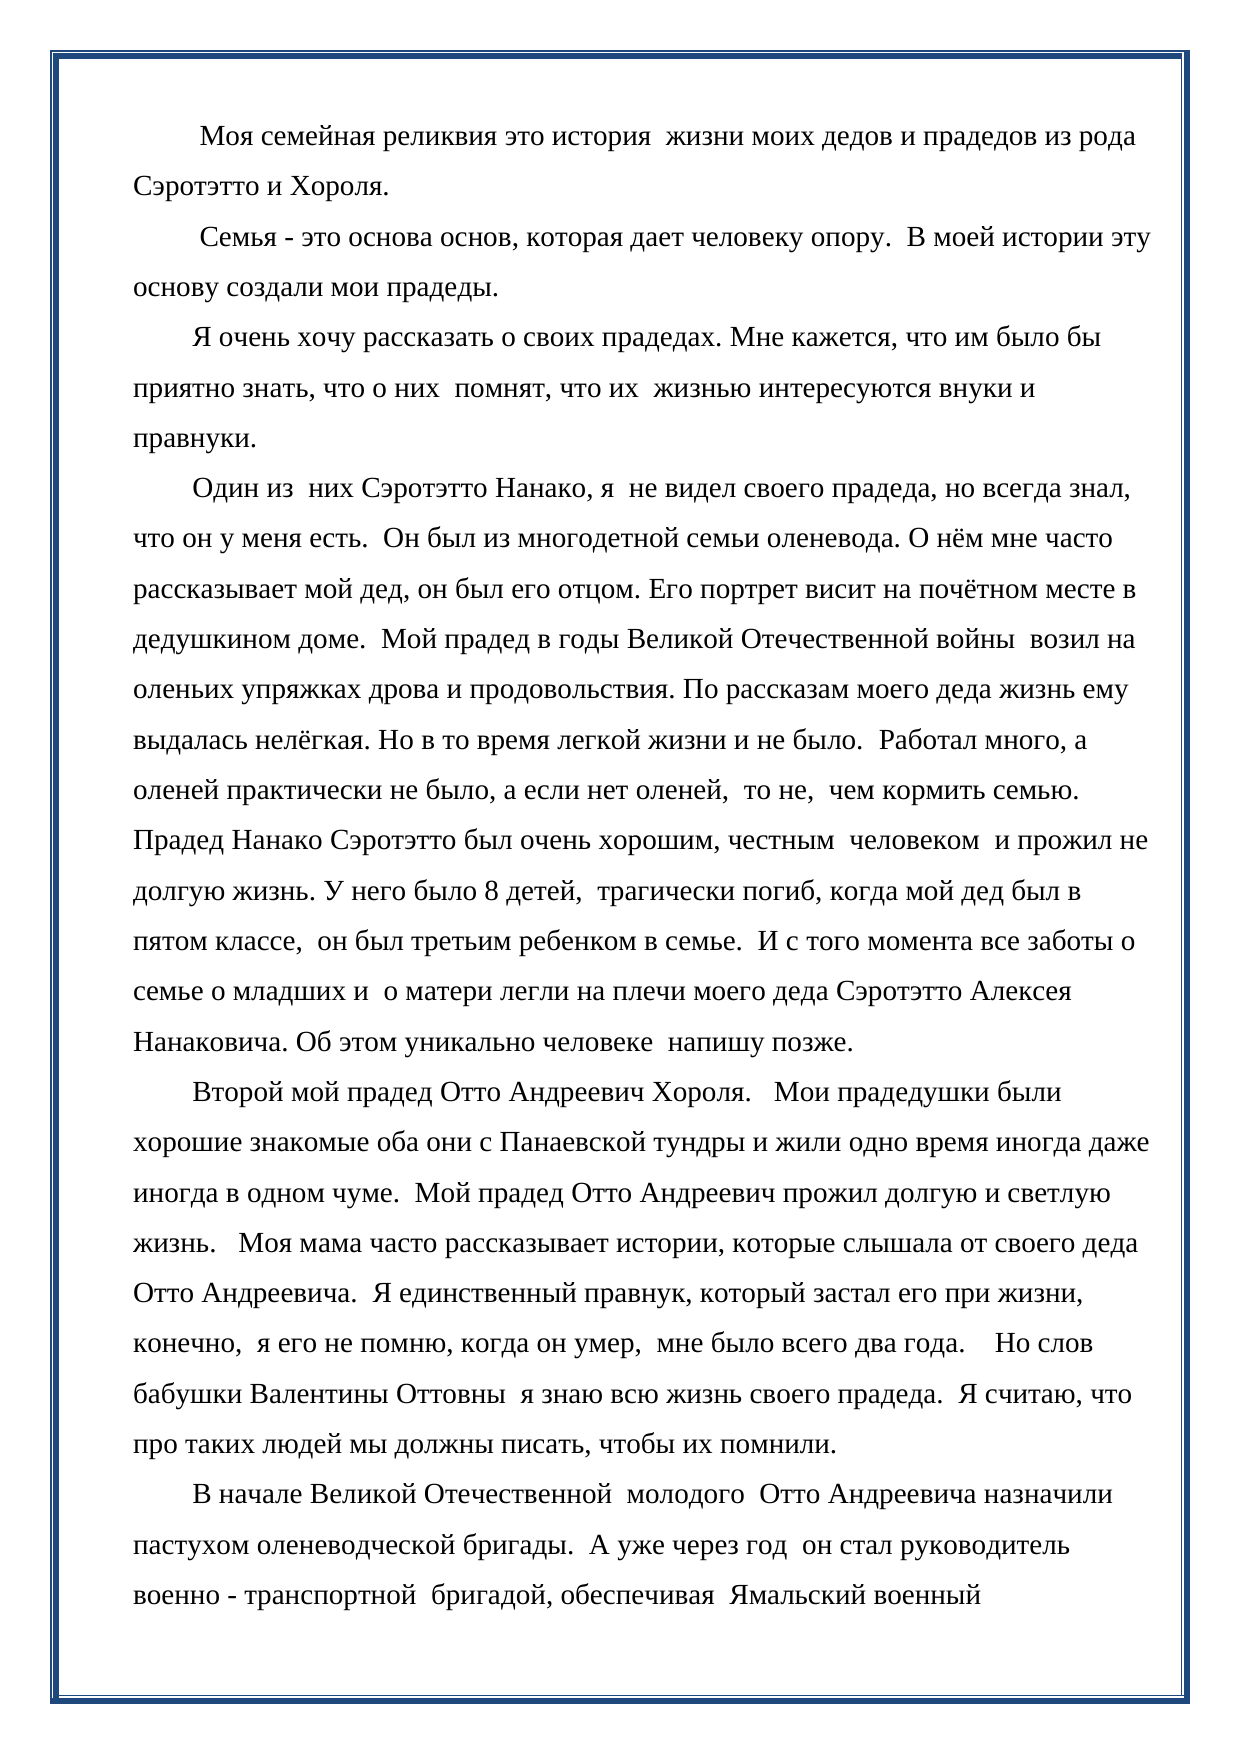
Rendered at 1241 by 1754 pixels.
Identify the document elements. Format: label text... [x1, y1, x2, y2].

text Семья - это основа основ, которая дает человеку опору. В моей истории эту основу создали мои прадеды. [133, 219, 1152, 303]
text пастухом оленеводческой бригады. А уже через год он стал руководитель [133, 1527, 1152, 1560]
text Я очень хочу рассказать о своих прадедах. Мне кажется, что им было бы приятно знать, что о них помнят, что их жизнью интересуются внуки и правнуки. [133, 319, 1152, 453]
text Один из них Сэротэтто Нанако, я не видел своего прадеда, но всегда знал, что он у меня есть. Он был из многодетной семьи оленевода. О нём мне часто рассказывает мой дед, он был его отцом. Его портрет висит на почётном месте в дедушкином доме. Мой прадед в годы Великой Отечественной войны возил на оленьих упряжках дрова и продовольствия. По рассказам моего деда жизнь ему выдалась нелёгкая. Но в то время легкой жизни и не было. Работал много, а оленей практически не было, а если нет оленей, то не, чем кормить семью. Прадед Нанако Сэротэтто был очень хорошим, честным человеком и прожил не долгую жизнь. У него было 8 детей, трагически погиб, когда мой дед был в пятом классе, он был третьим ребенком в семье. И с того момента все заботы о семье о младших и о матери легли на плечи моего деда Сэротэтто Алексея Нанаковича. Об этом уникально человеке напишу позже. [133, 470, 1152, 1057]
text В начале Великой Отечественной молодого Отто Андреевича назначили [133, 1477, 1152, 1510]
text Второй мой прадед Отто Андреевич Хороля. Мои прадедушки были хорошие знакомые оба они с Панаевской тундры и жили одно время иногда даже иногда в одном чуме. Мой прадед Отто Андреевич прожил долгую и светлую жизнь. Моя мама часто рассказывает истории, которые слышала от своего деда Отто Андреевича. Я единственный правнук, который застал его при жизни, конечно, я его не помню, когда он умер, мне было всего два года. Но слов бабушки Валентины Оттовны я знаю всю жизнь своего прадеда. Я считаю, что про таких людей мы должны писать, чтобы их помнили. [133, 1074, 1152, 1460]
text Моя семейная реликвия это история жизни моих дедов и прадедов из рода Сэротэтто и Хороля. [133, 118, 1152, 202]
text военно - транспортной бригадой, обеспечивая Ямальский военный [133, 1577, 1152, 1611]
